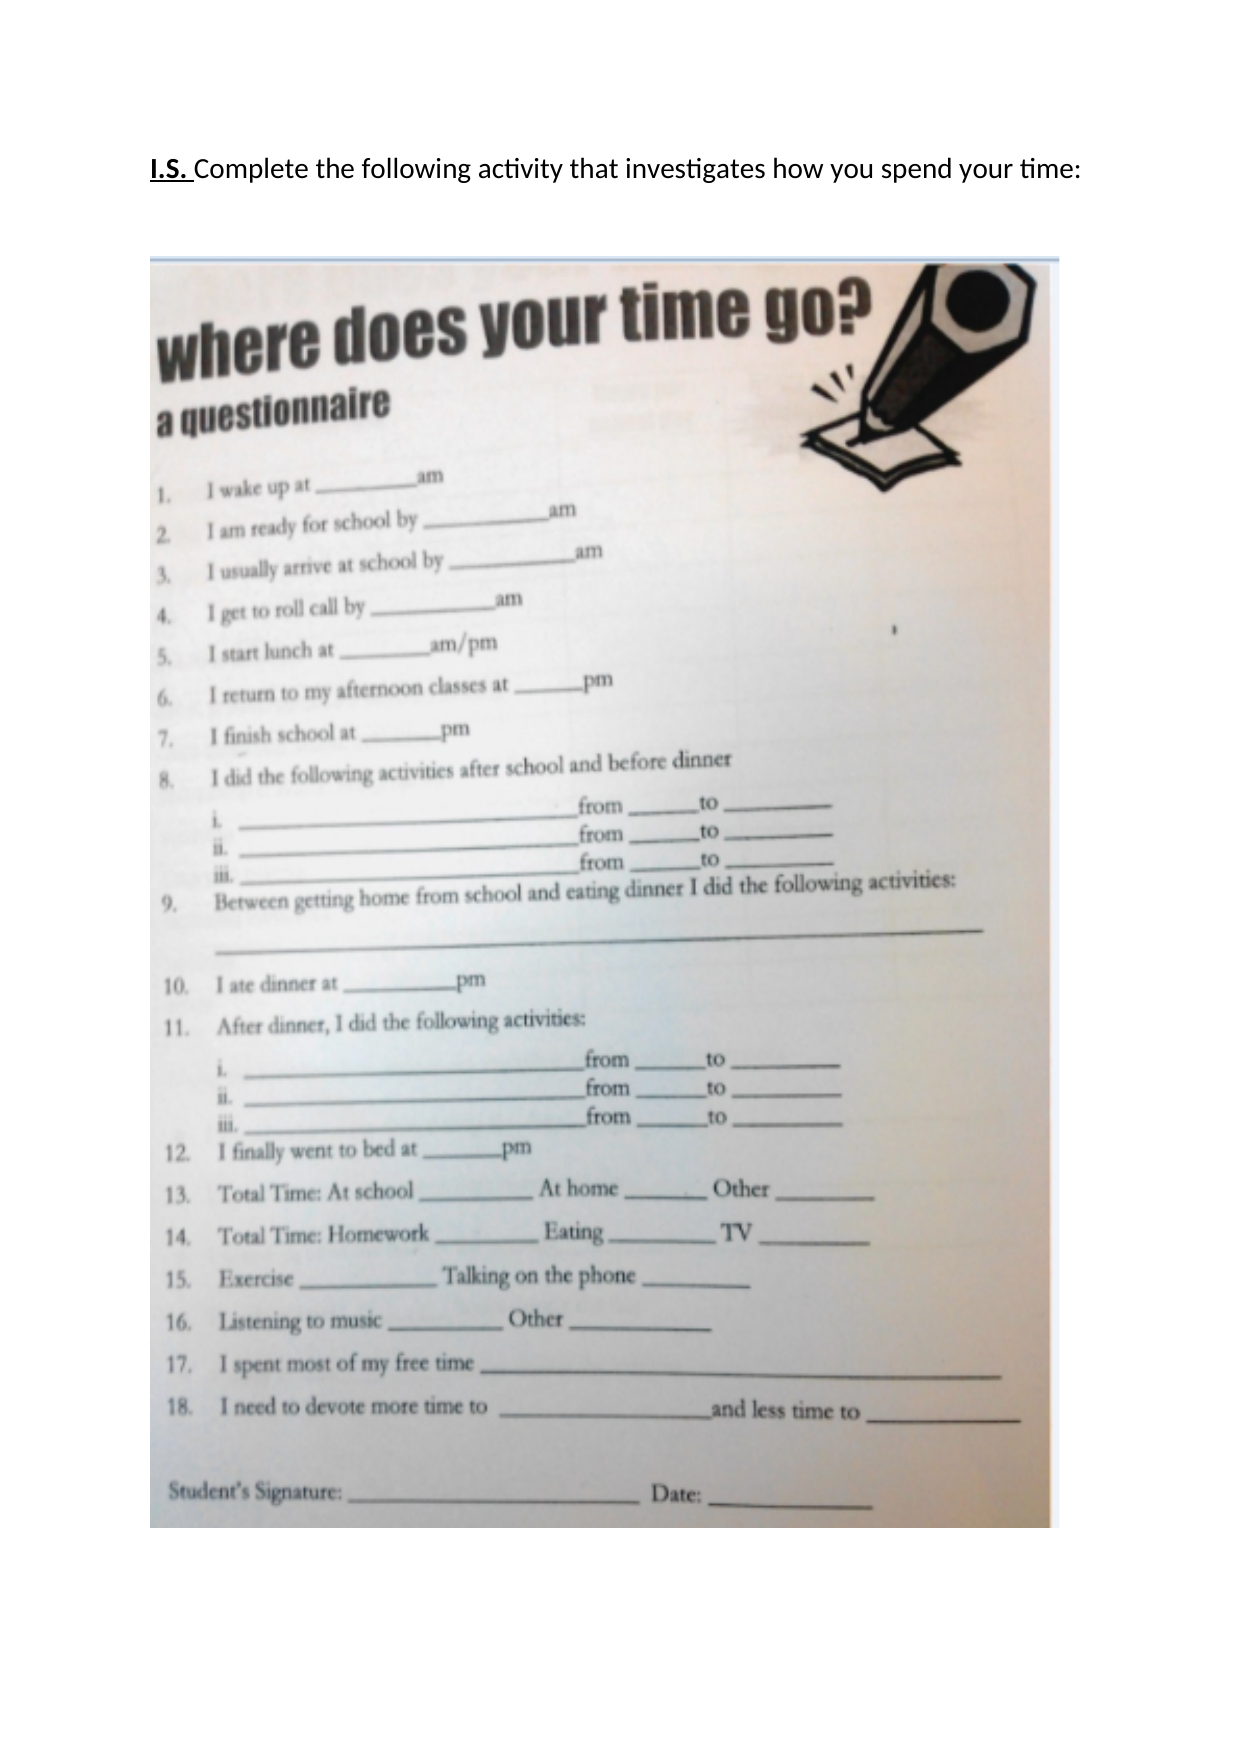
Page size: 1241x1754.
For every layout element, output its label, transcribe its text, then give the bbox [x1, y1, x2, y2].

text I.S. Complete the following activity that investigates how you spend your time: [150, 150, 1090, 186]
picture [150, 256, 1060, 1528]
